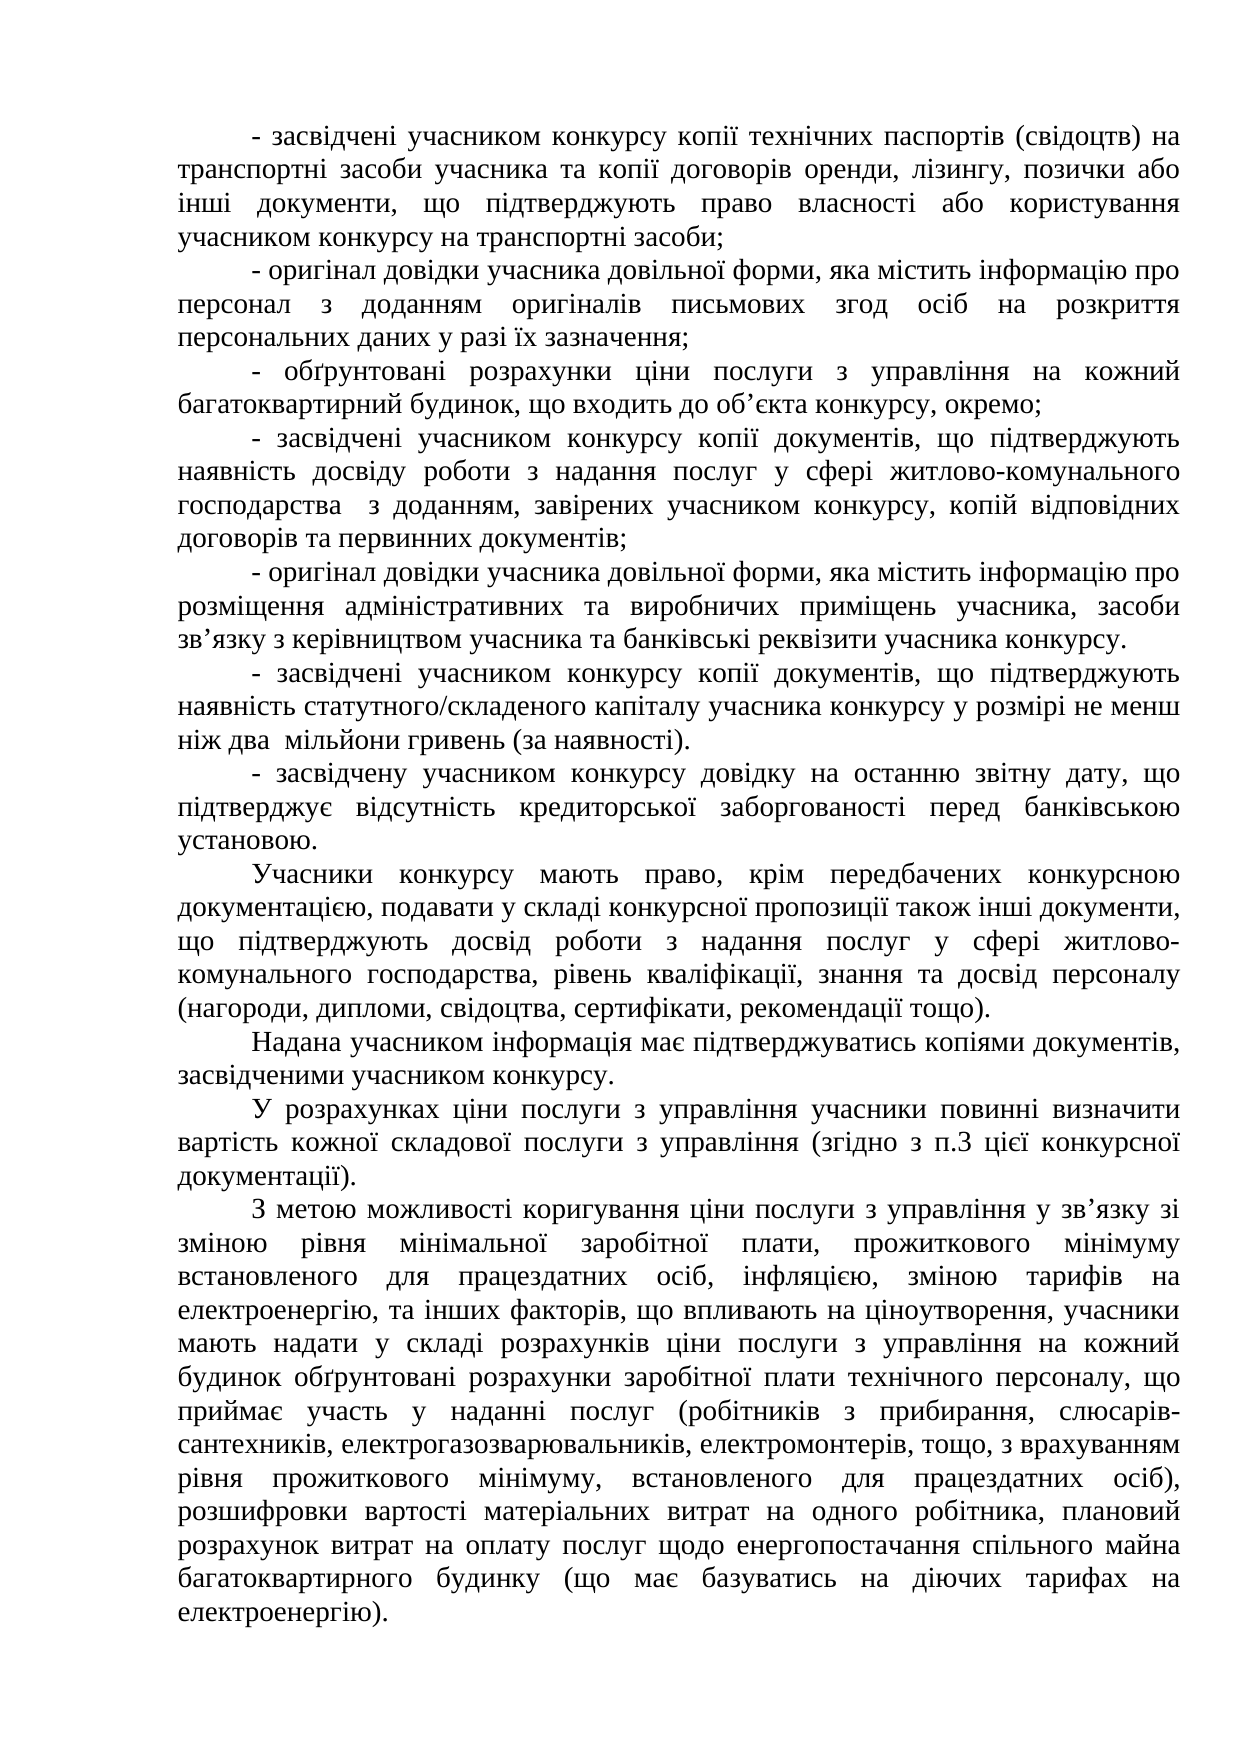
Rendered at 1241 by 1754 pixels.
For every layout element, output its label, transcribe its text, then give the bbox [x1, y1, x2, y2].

text - оригінал довідки учасника довільної форми, яка містить інформацію про розміщення адміністративних та виробничих приміщень учасника, засоби зв’язку з керівництвом учасника та банківські реквізити учасника конкурсу. [177, 554, 1181, 655]
text - засвідчені учасником конкурсу копії технічних паспортів (свідоцтв) на транспортні засоби учасника та копії договорів оренди, лізингу, позички або інші документи, що підтверджують право власності або користування учасником конкурсу на транспортні засоби; [177, 118, 1181, 252]
text - обґрунтовані розрахунки ціни послуги з управління на кожний багатоквартирний будинок, що входить до об’єкта конкурсу, окремо; [177, 353, 1181, 420]
text - засвідчену учасником конкурсу довідку на останню звітну дату, що підтверджує відсутність кредиторської заборгованості перед банківською установою. [177, 755, 1181, 856]
text У розрахунках ціни послуги з управління учасники повинні визначити вартість кожної складової послуги з управління (згідно з п.3 цієї конкурсної документації). [177, 1091, 1181, 1191]
text Надана учасником інформація має підтверджуватись копіями документів, засвідченими учасником конкурсу. [177, 1024, 1181, 1091]
text Учасники конкурсу мають право, крім передбачених конкурсною документацією, подавати у складі конкурсної пропозиції також інші документи, що підтверджують досвід роботи з надання послуг у сфері житлово-комунального господарства, рівень кваліфікації, знання та досвід персоналу (нагороди, дипломи, свідоцтва, сертифікати, рекомендації тощо). [177, 856, 1181, 1024]
text З метою можливості коригування ціни послуги з управління у зв’язку зі зміною рівня мінімальної заробітної плати, прожиткового мінімуму встановленого для працездатних осіб, інфляцією, зміною тарифів на електроенергію, та інших факторів, що впливають на ціноутворення, учасники мають надати у складі розрахунків ціни послуги з управління на кожний будинок обґрунтовані розрахунки заробітної плати технічного персоналу, що приймає участь у наданні послуг (робітників з прибирання, слюсарів-сантехників, електрогазозварювальників, електромонтерів, тощо, з врахуванням рівня прожиткового мінімуму, встановленого для працездатних осіб), розшифровки вартості матеріальних витрат на одного робітника, плановий розрахунок витрат на оплату послуг щодо енергопостачання спільного майна багатоквартирного будинку (що має базуватись на діючих тарифах на електроенергію). [177, 1191, 1181, 1627]
text - засвідчені учасником конкурсу копії документів, що підтверджують наявність статутного/складеного капіталу учасника конкурсу у розмірі не менш ніж два мільйони гривень (за наявності). [177, 655, 1181, 755]
text - оригінал довідки учасника довільної форми, яка містить інформацію про персонал з доданням оригіналів письмових згод осіб на розкриття персональних даних у разі їх зазначення; [177, 252, 1181, 353]
text - засвідчені учасником конкурсу копії документів, що підтверджують наявність досвіду роботи з надання послуг у сфері житлово-комунального господарства з доданням, завірених учасником конкурсу, копій відповідних договорів та первинних документів; [177, 420, 1181, 554]
